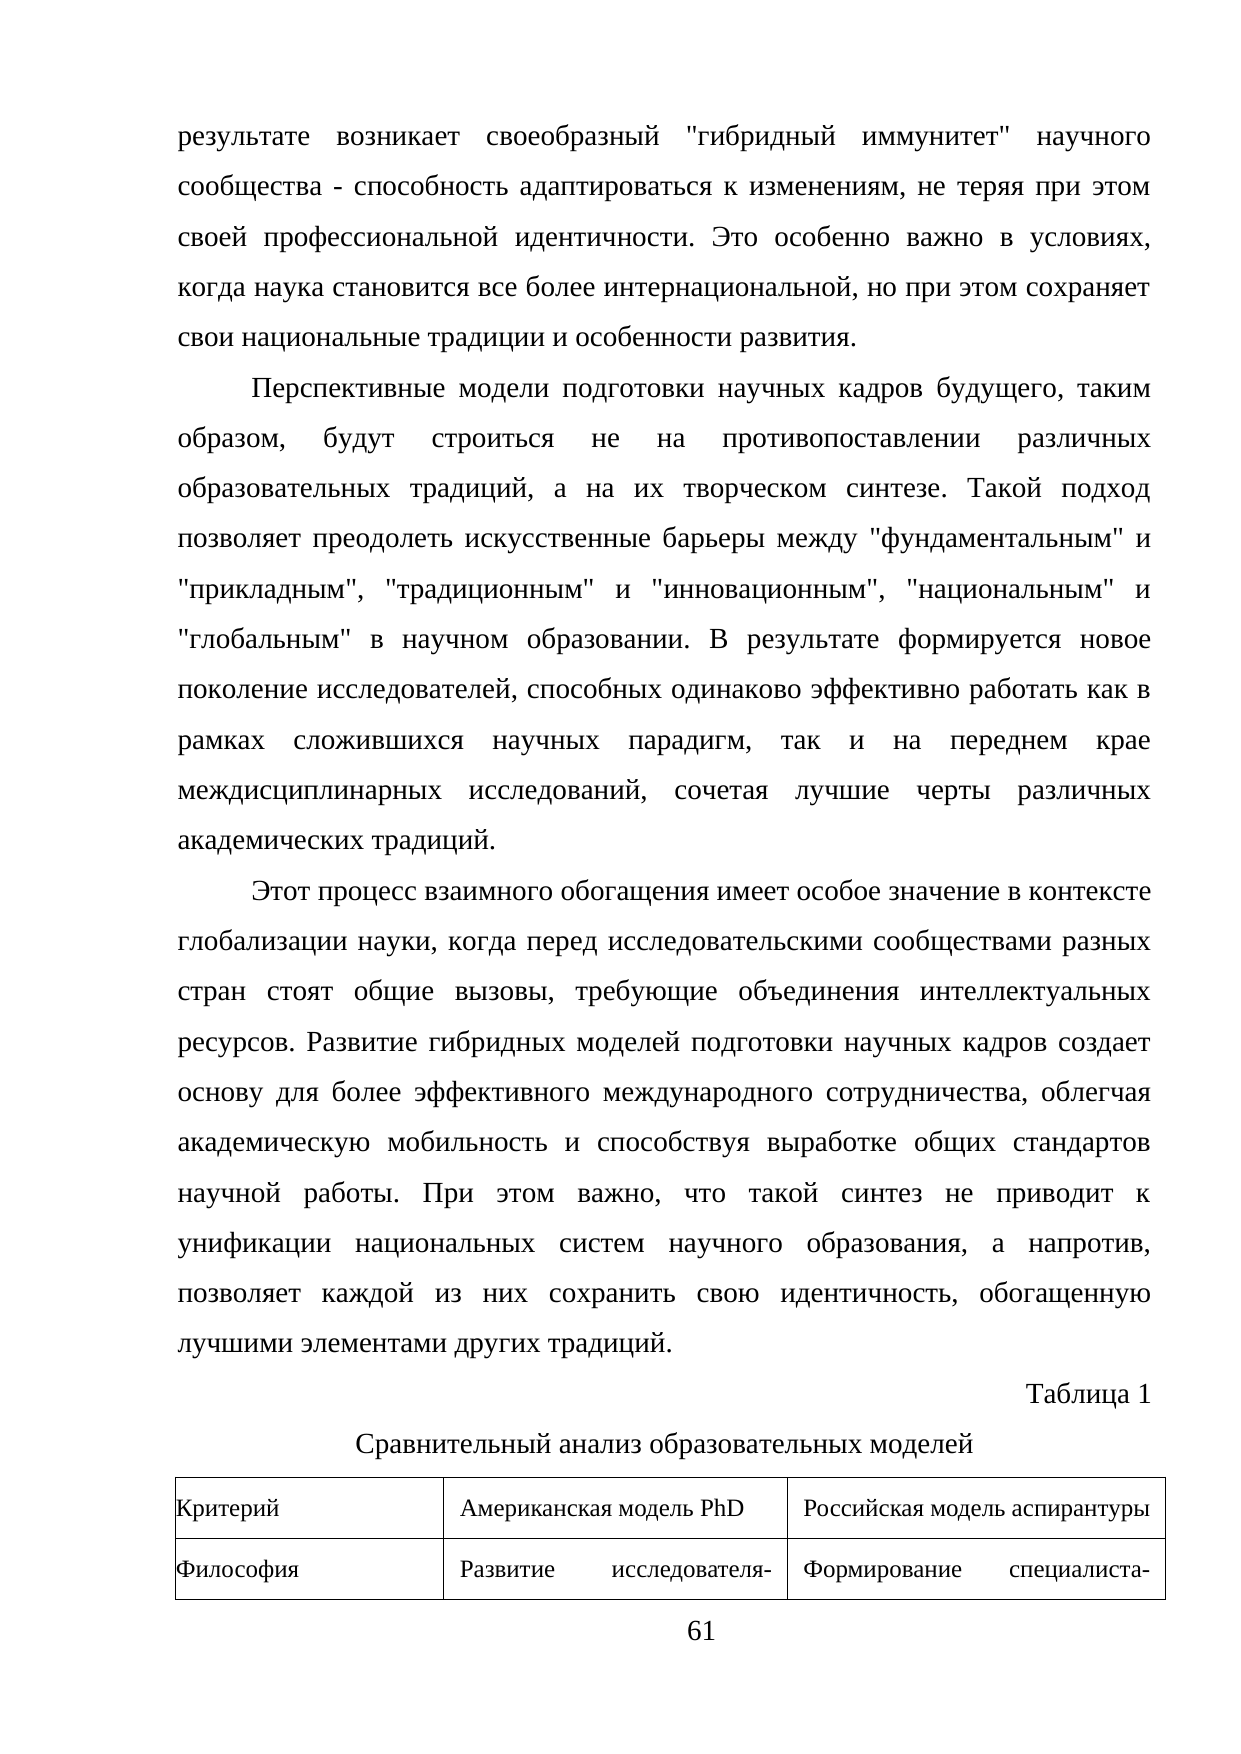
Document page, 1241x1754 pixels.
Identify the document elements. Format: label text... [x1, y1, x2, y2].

table_header Американская модель PhD [444, 1478, 787, 1538]
table_cell Философия образования [176, 1539, 443, 1599]
table_header Критерий [176, 1478, 443, 1538]
text Этот процесс взаимного обогащения имеет особое значение в контексте глобализации науки, когда перед исследовательскими сообществами разных стран стоят общие вызовы, требующие объединения интеллектуальных ресурсов. Развитие гибридных моделей подготовки научных кадров создает основу для более эффективного международного сотрудничества, облегчая академическую мобильность и способствуя выработке общих стандартов научной работы. При этом важно, что такой синтез не приводит к унификации национальных систем научного образования, а напротив, позволяет каждой из них сохранить свою идентичность, обогащенную лучшими элементами других традиций. [177, 873, 1152, 1359]
table_header Российская модель аспирантуры [788, 1478, 1165, 1538]
text Таблица 1 [177, 1376, 1152, 1409]
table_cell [788, 1539, 1165, 1599]
text Сравнительный анализ образовательных моделей [177, 1426, 1152, 1460]
text Перспективные модели подготовки научных кадров будущего, таким образом, будут строиться не на противопоставлении различных образовательных традиций, а на их творческом синтезе. Такой подход позволяет преодолеть искусственные барьеры между "фундаментальным" и "прикладным", "традиционным" и "инновационным", "национальным" и "глобальным" в научном образовании. В результате формируется новое поколение исследователей, способных одинаково эффективно работать как в рамках сложившихся научных парадигм, так и на переднем крае междисциплинарных исследований, сочетая лучшие черты различных академических традиций. [177, 370, 1152, 856]
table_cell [444, 1539, 787, 1599]
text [177, 118, 1152, 353]
